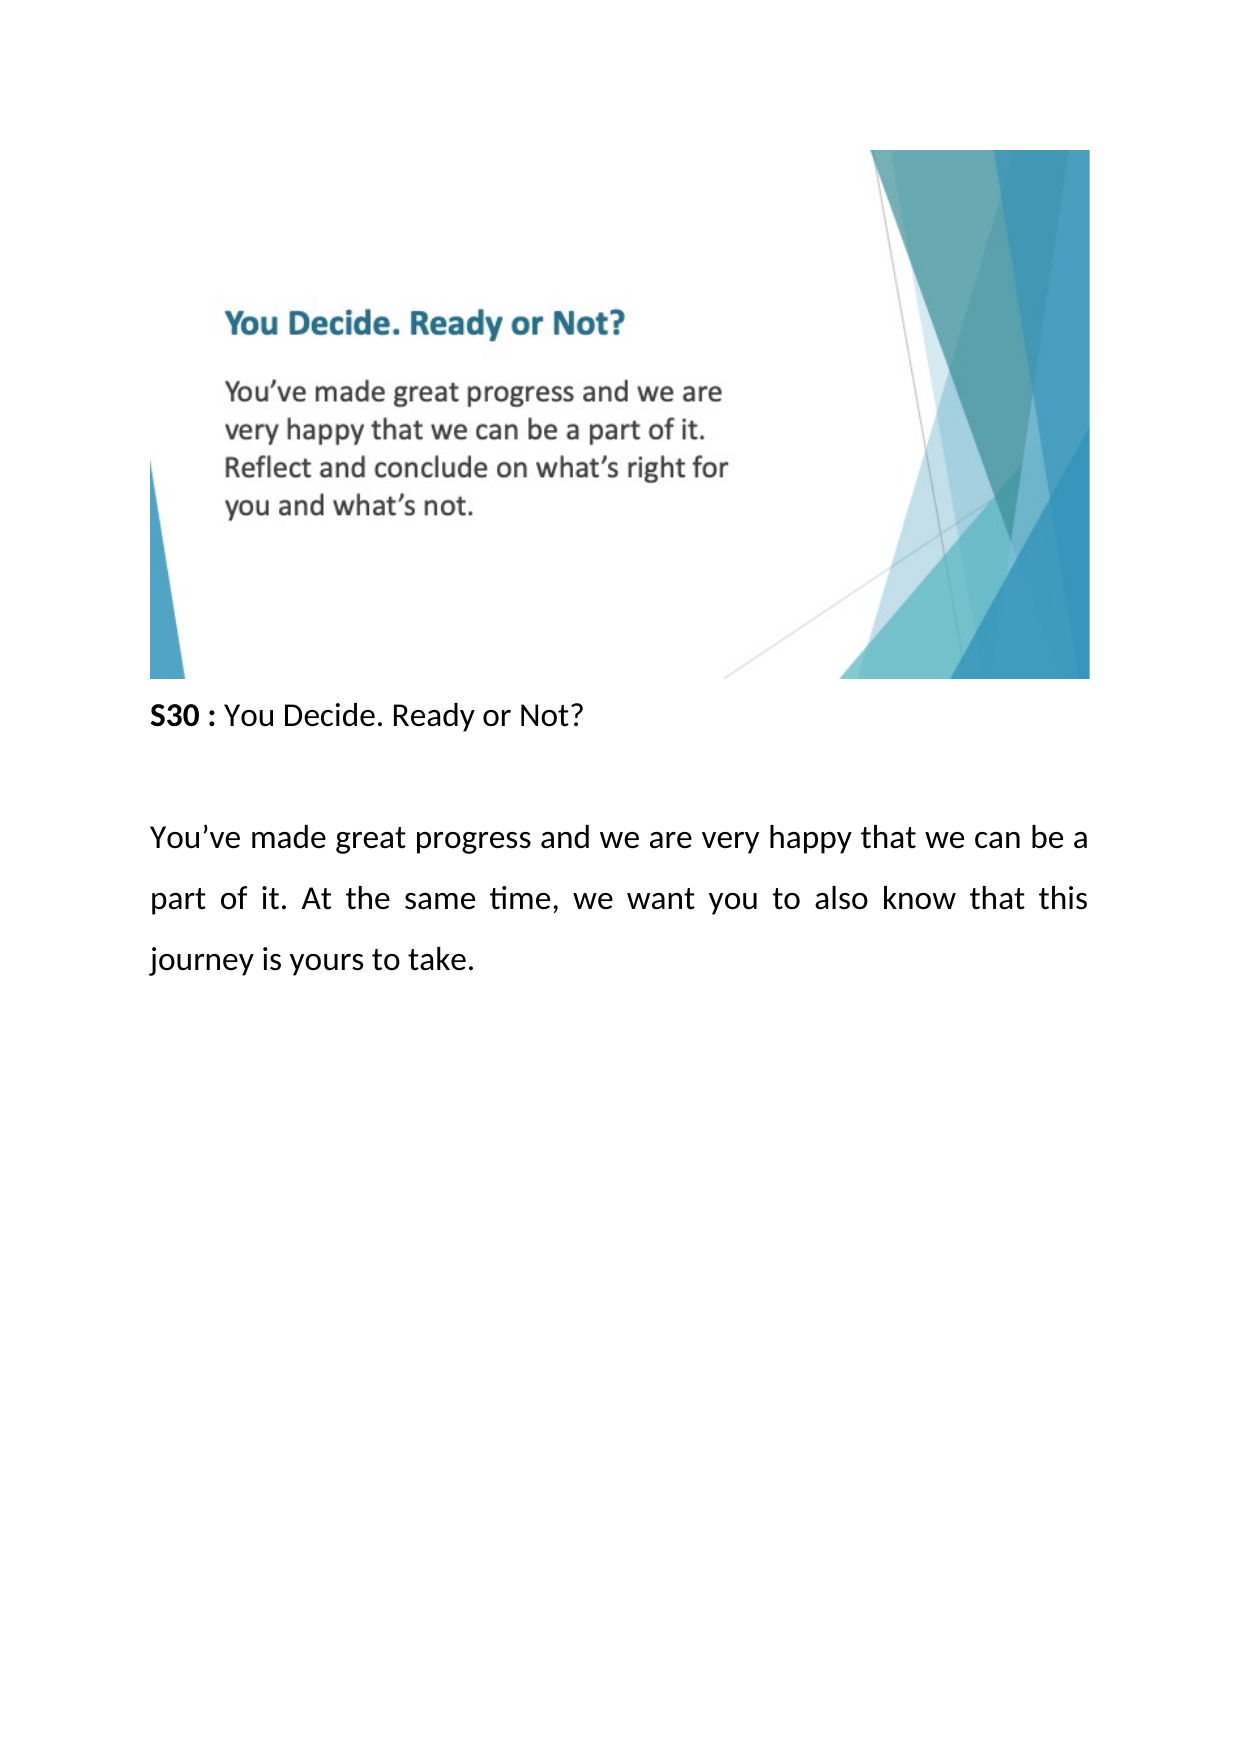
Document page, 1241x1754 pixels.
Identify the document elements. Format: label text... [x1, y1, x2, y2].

text You’ve made great progress and we are very happy that we can be a part of it. At the same time, we want you to also know that this journey is yours to take. [150, 816, 1090, 979]
text S30 : You Decide. Ready or Not? [150, 694, 1090, 734]
picture [150, 150, 1090, 679]
